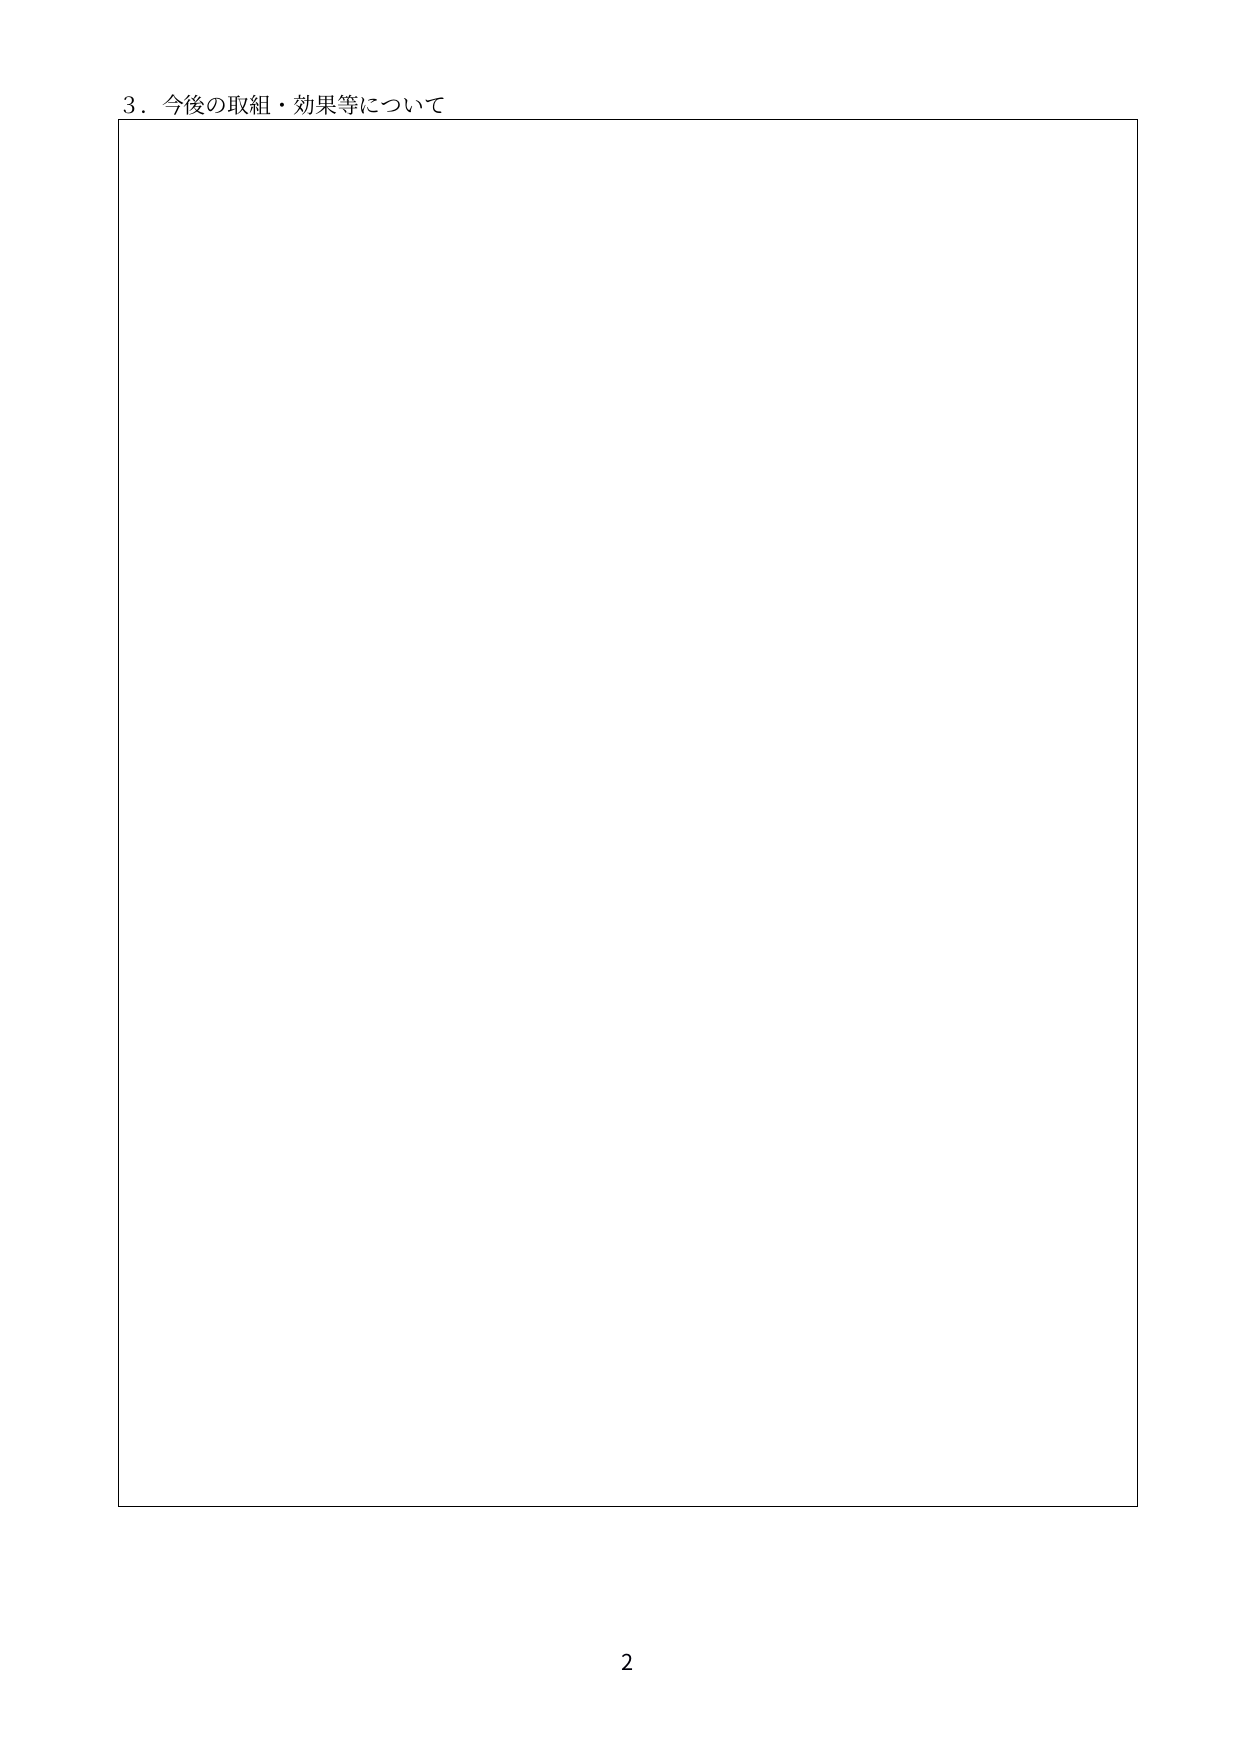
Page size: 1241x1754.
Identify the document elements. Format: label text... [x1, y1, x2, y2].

table_header [119, 120, 1137, 1506]
text ３．今後の取組・効果等について [118, 89, 1137, 119]
